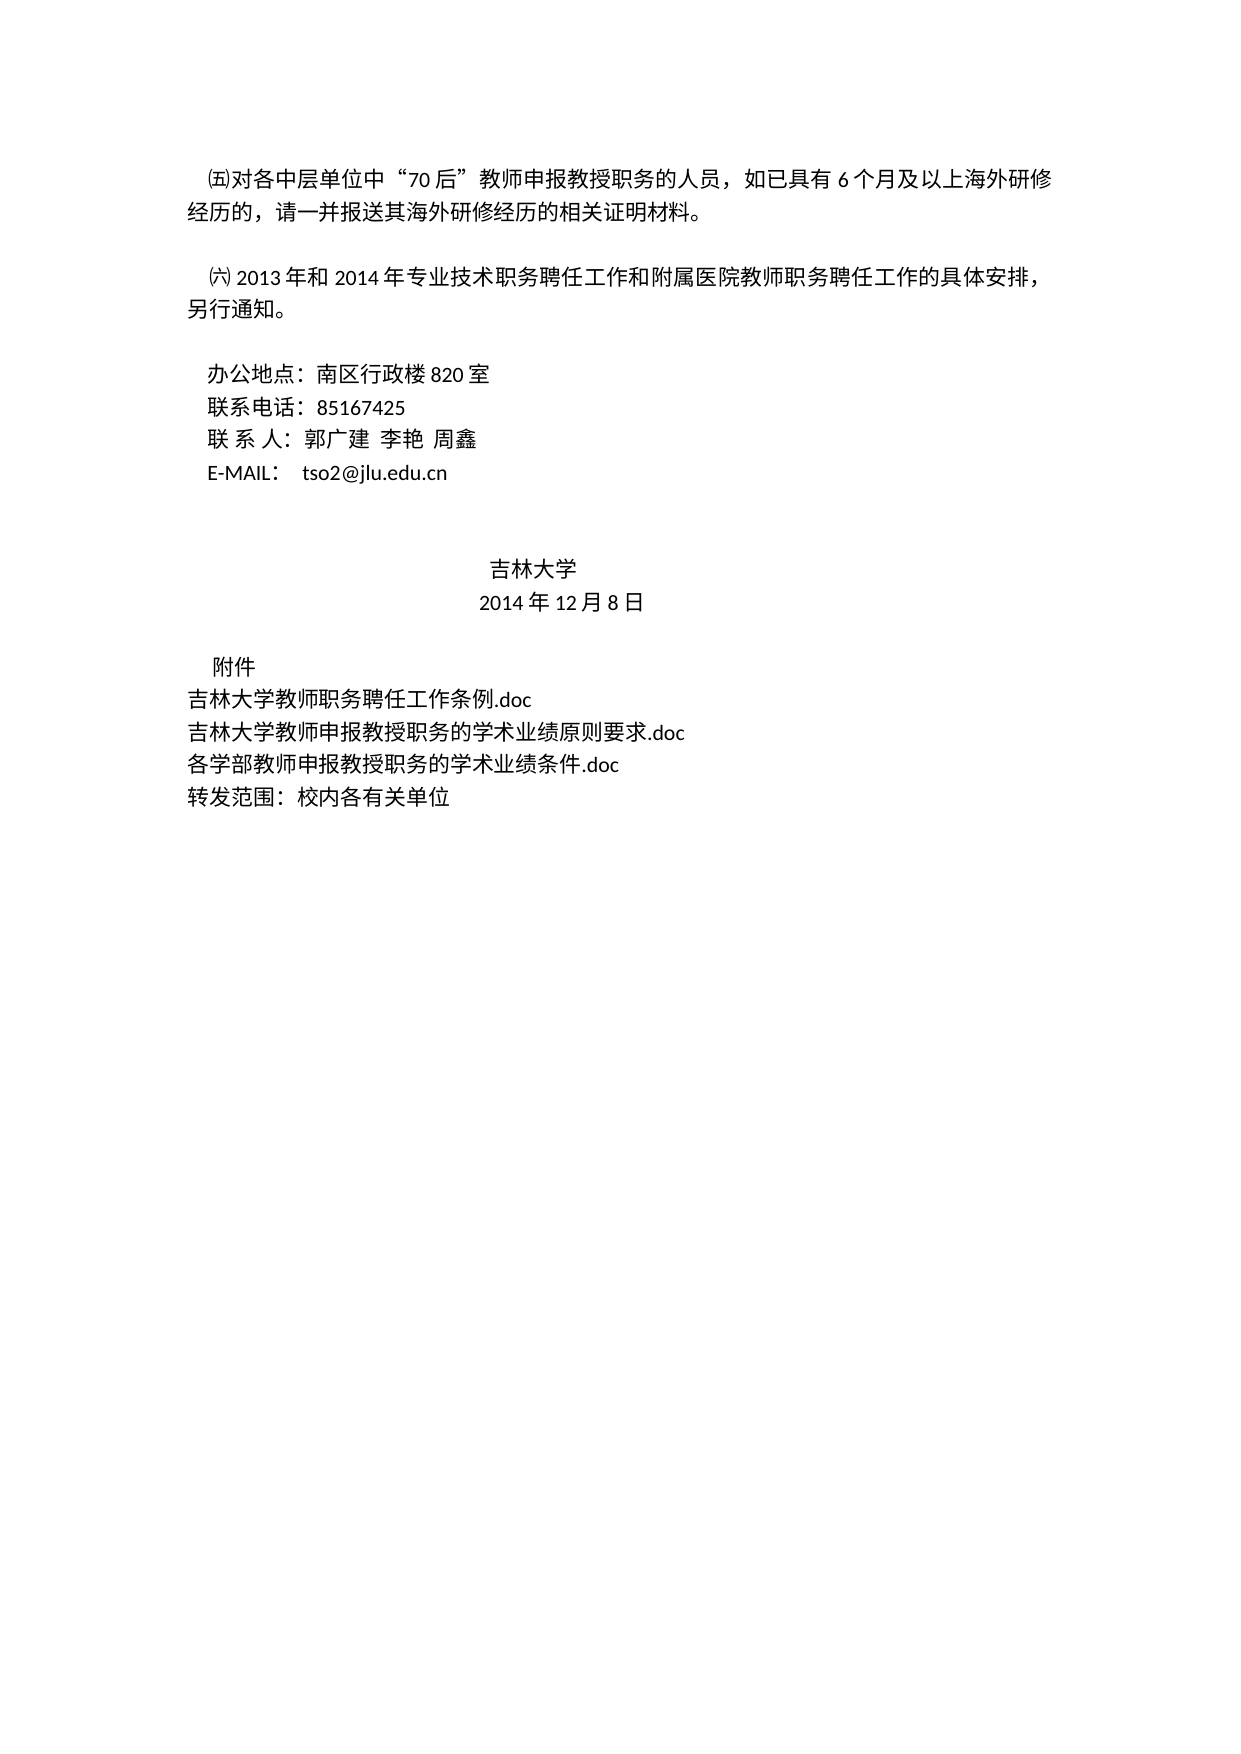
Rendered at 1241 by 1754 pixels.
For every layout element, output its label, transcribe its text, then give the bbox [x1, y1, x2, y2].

text ㈥2013年和2014年专业技术职务聘任工作和附属医院教师职务聘任工作的具体安排，另行通知。 [187, 259, 1053, 324]
text 附件 [187, 649, 1053, 682]
text 吉林大学教师职务聘任工作条例.doc [187, 682, 1053, 714]
text ㈤对各中层单位中“70后”教师申报教授职务的人员，如已具有6个月及以上海外研修经历的，请一并报送其海外研修经历的相关证明材料。 [187, 162, 1053, 227]
text 转发范围：校内各有关单位 [187, 779, 1053, 812]
text E-MAIL： tso2@jlu.edu.cn [187, 454, 1053, 487]
text 2014年12月8日 [187, 584, 1053, 617]
text 联系电话：85167425 [187, 389, 1053, 422]
text 办公地点：南区行政楼820室 [187, 357, 1053, 389]
text 吉林大学教师申报教授职务的学术业绩原则要求.doc [187, 714, 1053, 747]
text 吉林大学 [187, 552, 1053, 584]
text 联 系 人：郭广建 李艳 周鑫 [187, 422, 1053, 454]
text 各学部教师申报教授职务的学术业绩条件.doc [187, 747, 1053, 779]
